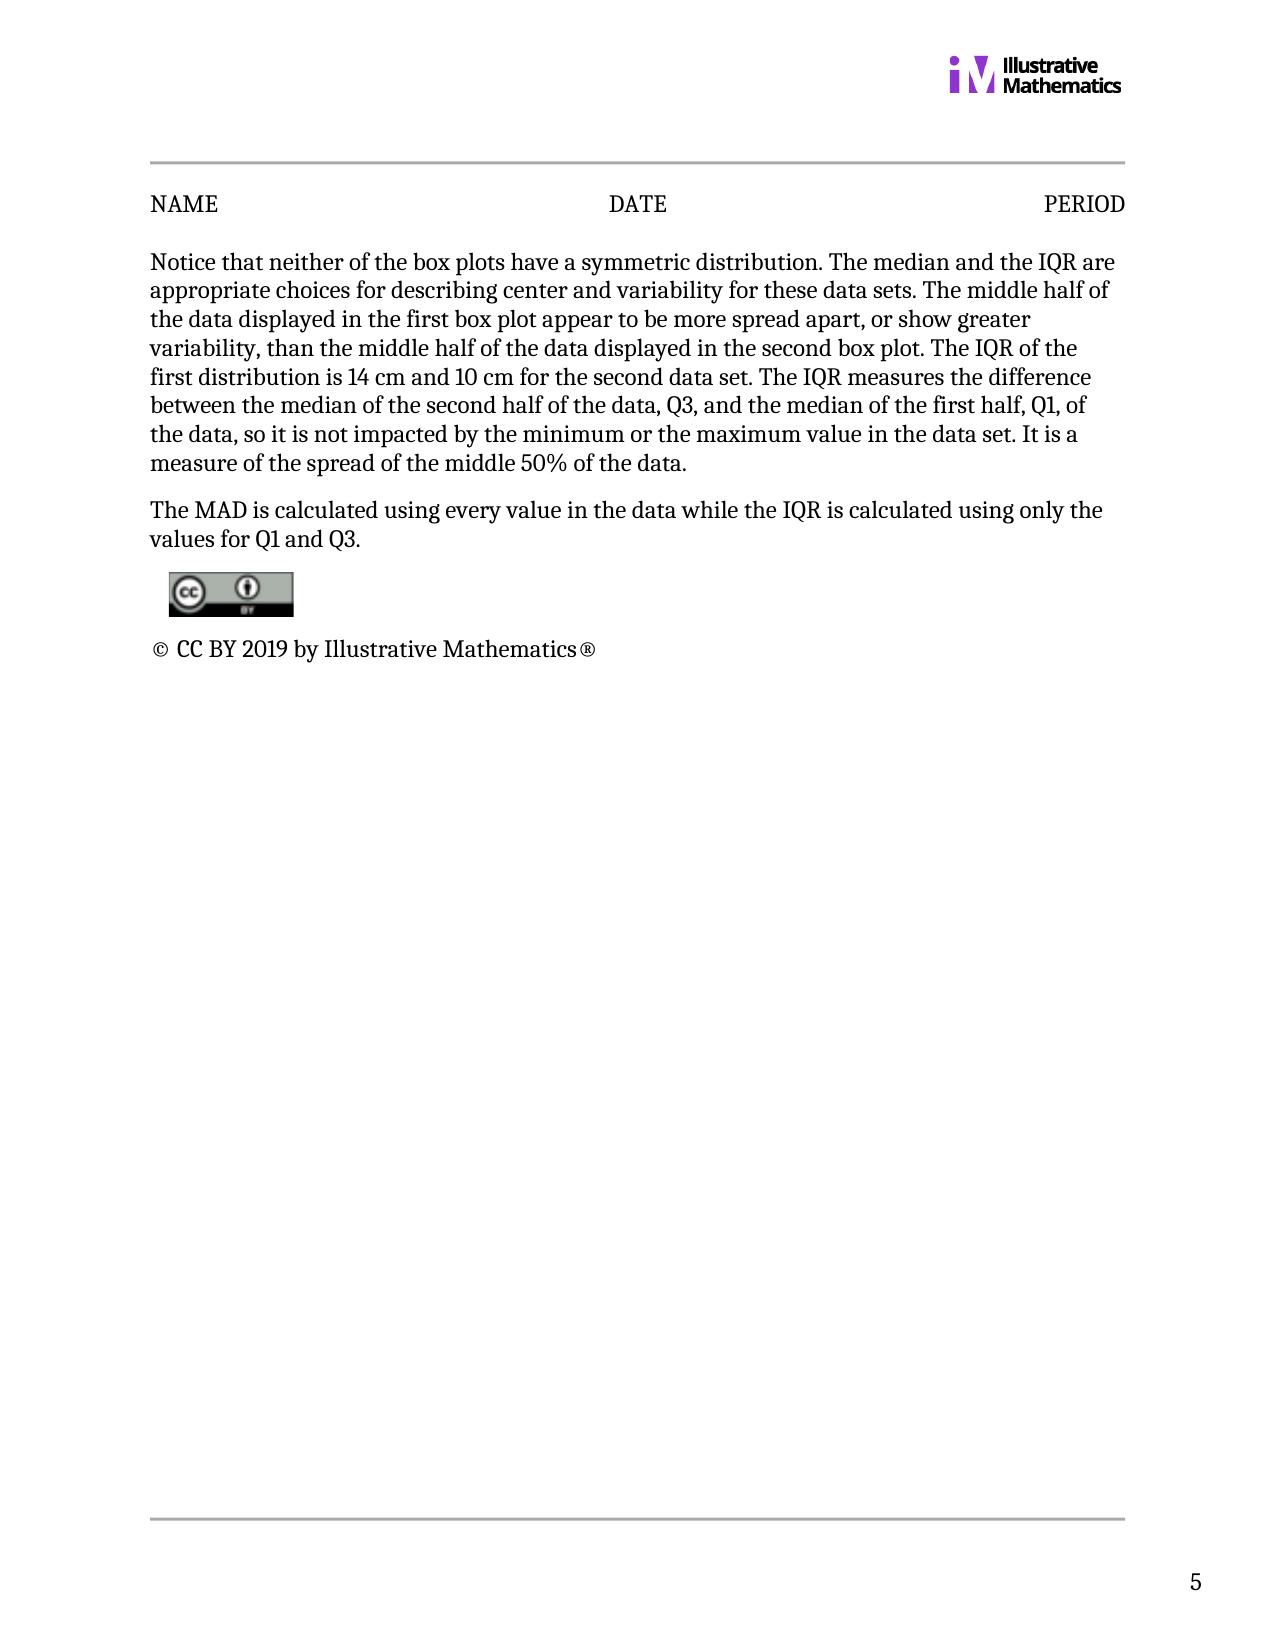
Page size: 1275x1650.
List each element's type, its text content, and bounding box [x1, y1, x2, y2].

text Notice that neither of the box plots have a symmetric distribution. The median and the IQR are appropriate choices for describing center and variability for these data sets. The middle half of the data displayed in the first box plot appear to be more spread apart, or show greater variability, than the middle half of the data displayed in the second box plot. The IQR of the first distribution is 14 cm and 10 cm for the second data set. The IQR measures the difference between the median of the second half of the data, Q3, and the median of the first half, Q1, of the data, so it is not impacted by the minimum or the maximum value in the data set. It is a measure of the spread of the middle 50% of the data. [150, 247, 1125, 477]
text © CC BY 2019 by Illustrative Mathematics® [150, 635, 1125, 664]
picture [949, 55, 1121, 93]
picture [168, 572, 294, 617]
text The MAD is calculated using every value in the data while the IQR is calculated using only the values for Q1 and Q3. [150, 496, 1125, 554]
